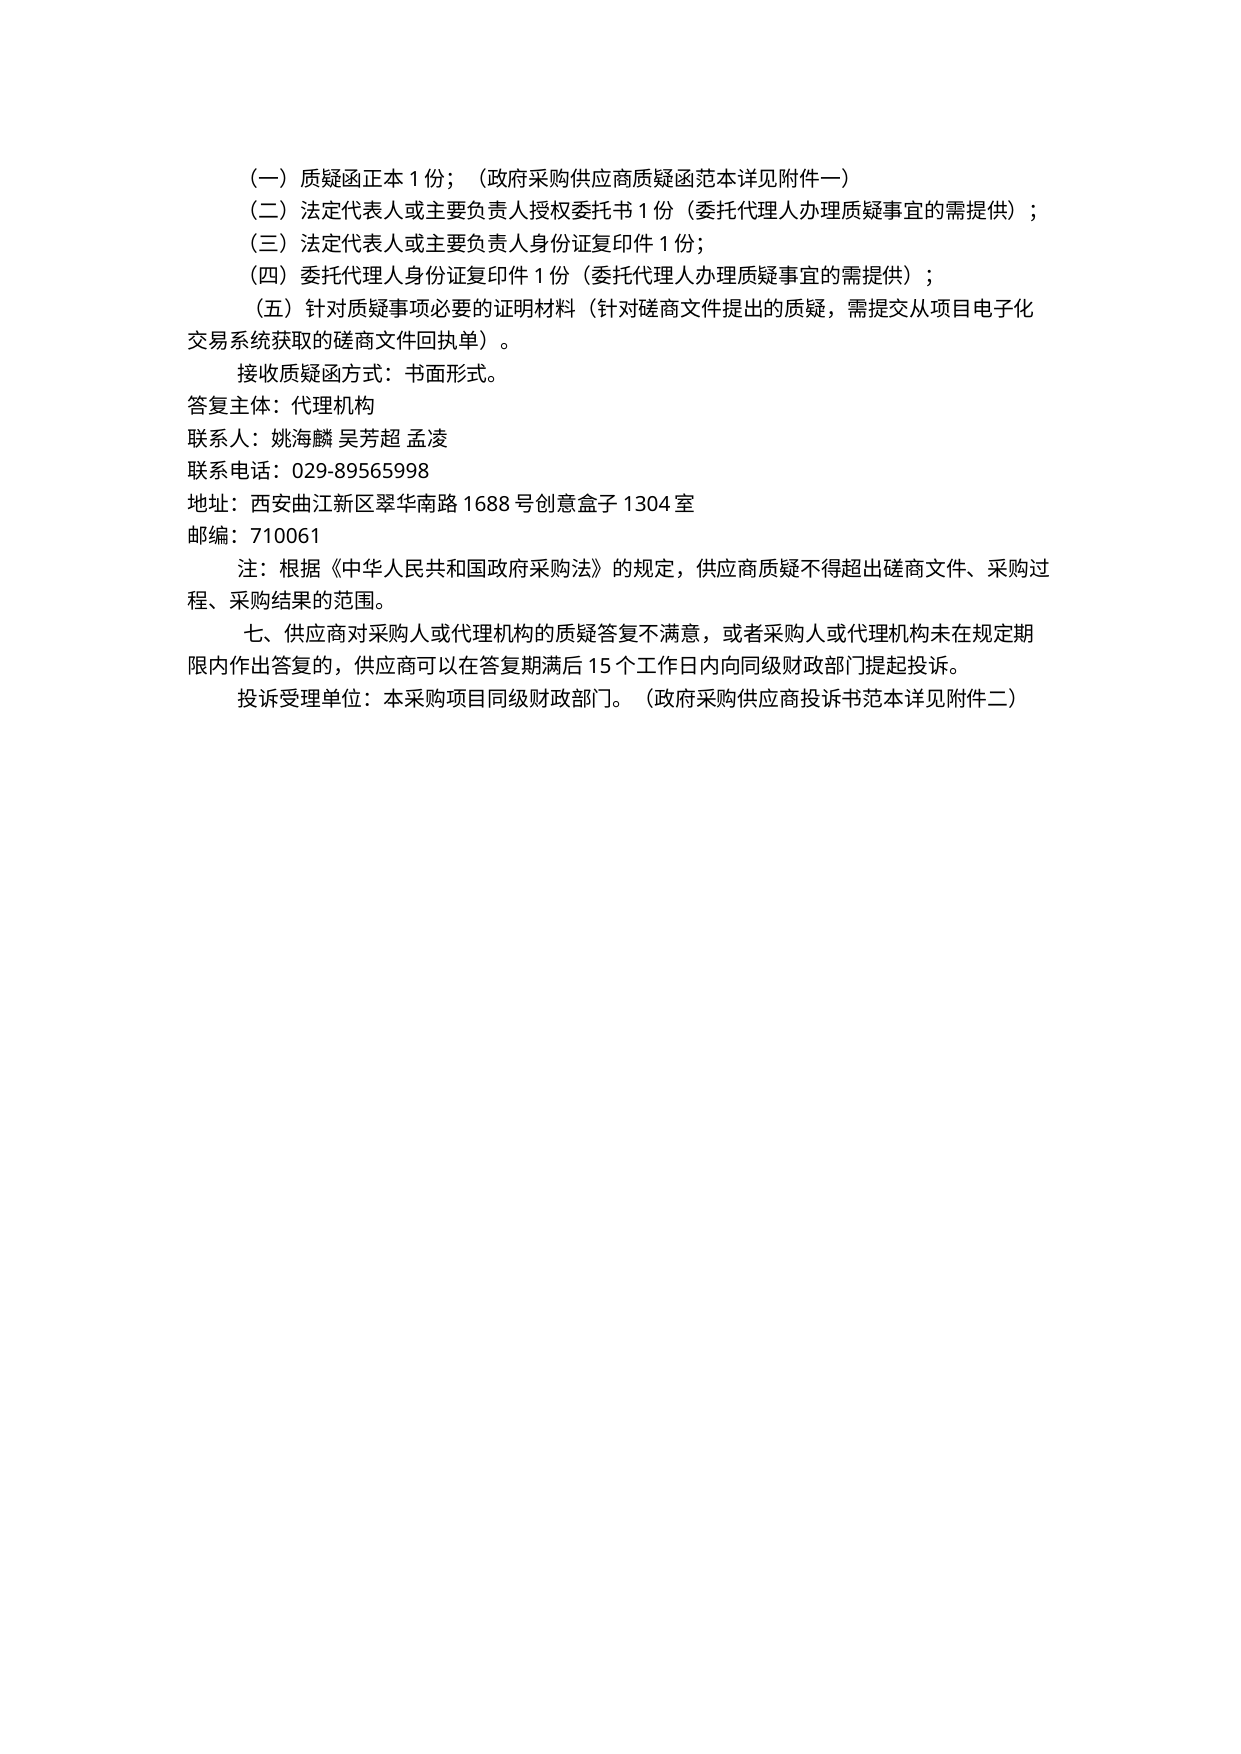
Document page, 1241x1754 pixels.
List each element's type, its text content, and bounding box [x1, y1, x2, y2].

text （五）针对质疑事项必要的证明材料（针对磋商文件提出的质疑，需提交从项目电子化交易系统获取的磋商文件回执单）。 [187, 292, 1053, 357]
text 地址：西安曲江新区翠华南路1688号创意盒子1304室 [187, 487, 1053, 519]
text 七、供应商对采购人或代理机构的质疑答复不满意，或者采购人或代理机构未在规定期限内作出答复的，供应商可以在答复期满后15个工作日内向同级财政部门提起投诉。 [187, 617, 1053, 682]
text （一）质疑函正本1份；（政府采购供应商质疑函范本详见附件一） [187, 162, 1053, 194]
text （二）法定代表人或主要负责人授权委托书1份（委托代理人办理质疑事宜的需提供）； [187, 194, 1053, 227]
text 答复主体：代理机构 [187, 389, 1053, 422]
text 注：根据《中华人民共和国政府采购法》的规定，供应商质疑不得超出磋商文件、采购过程、采购结果的范围。 [187, 552, 1053, 617]
text 投诉受理单位：本采购项目同级财政部门。（政府采购供应商投诉书范本详见附件二） [187, 682, 1053, 714]
text 邮编：710061 [187, 519, 1053, 552]
text 联系电话：029-89565998 [187, 454, 1053, 487]
text 联系人：姚海麟 吴芳超 孟凌 [187, 422, 1053, 454]
text （四）委托代理人身份证复印件1份（委托代理人办理质疑事宜的需提供）； [187, 259, 1053, 292]
text （三）法定代表人或主要负责人身份证复印件1份； [187, 227, 1053, 259]
text 接收质疑函方式：书面形式。 [187, 357, 1053, 389]
